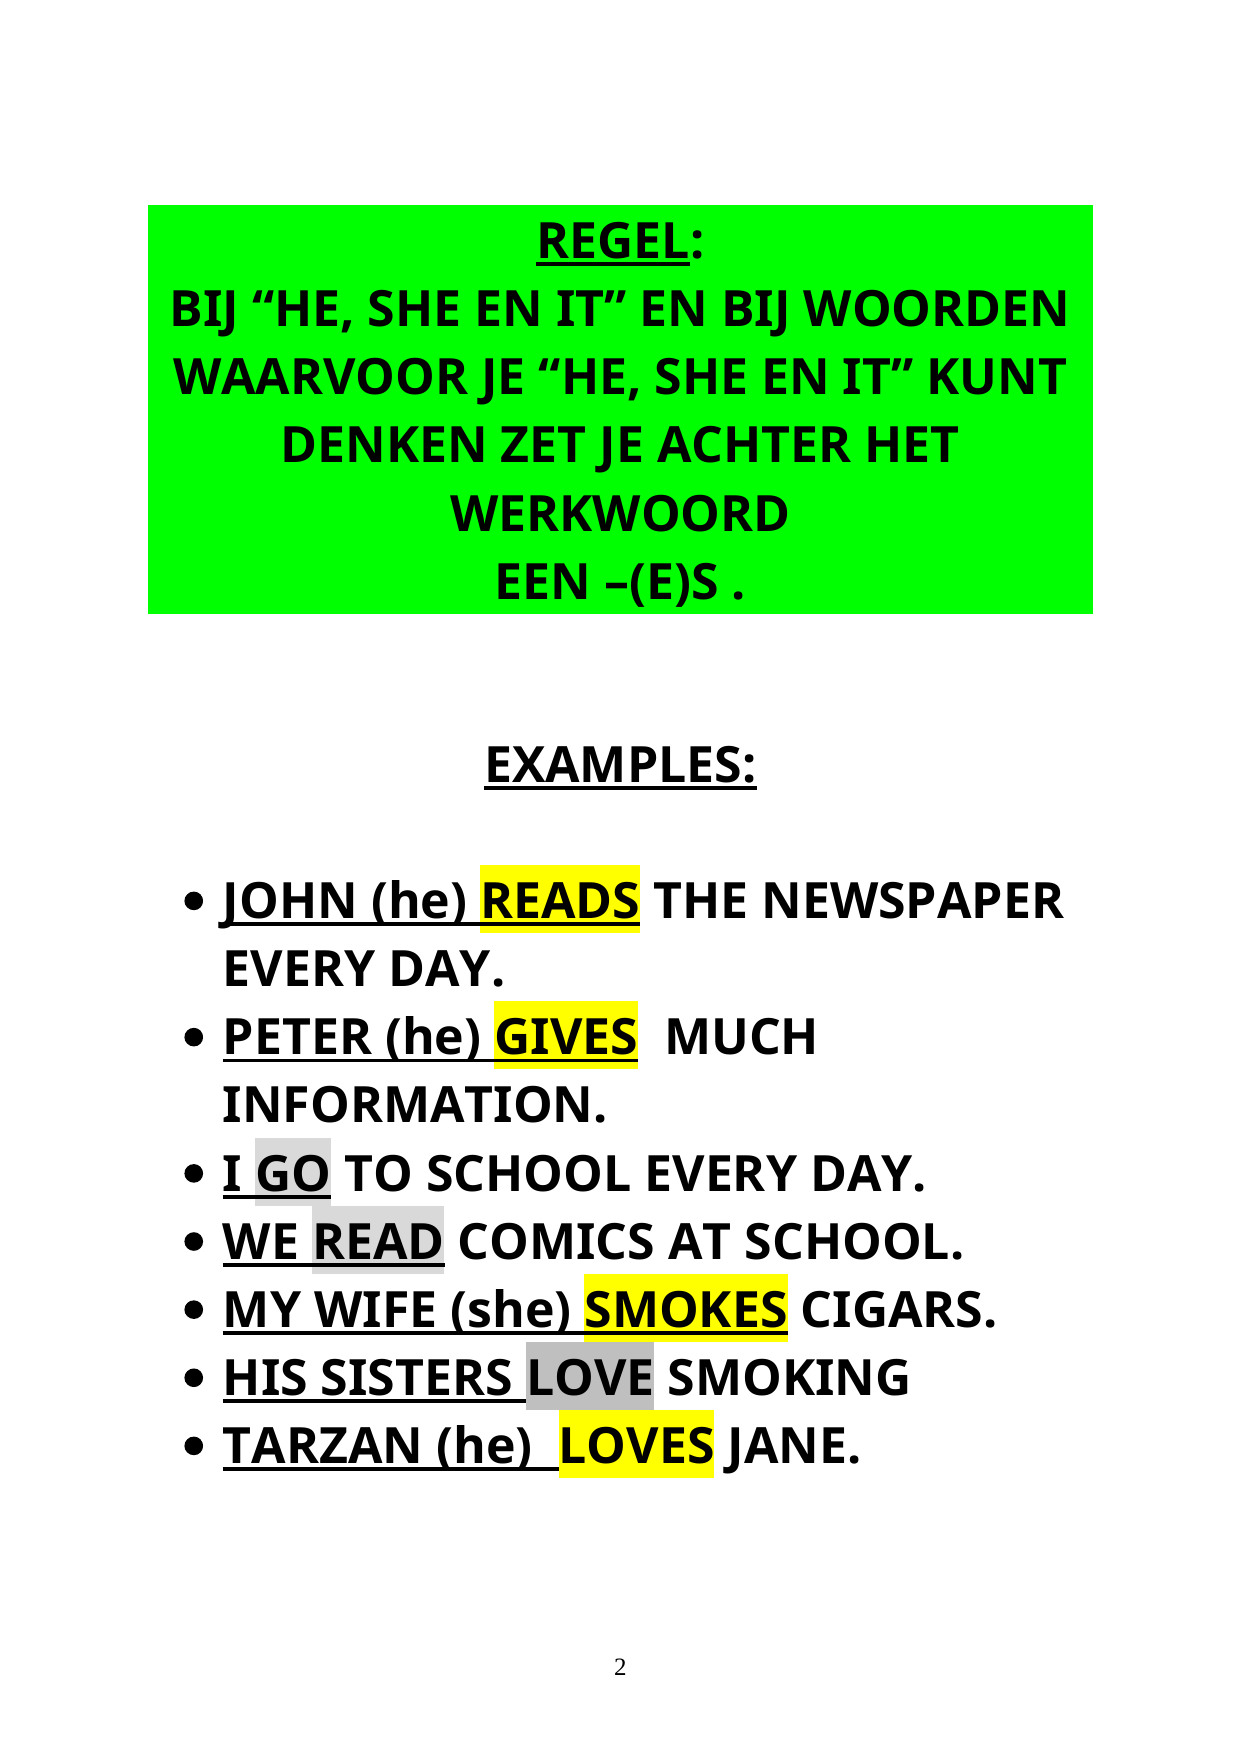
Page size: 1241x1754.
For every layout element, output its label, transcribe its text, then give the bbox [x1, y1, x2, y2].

text EEN –(E)S . [148, 546, 1093, 614]
list TARZAN (he) LOVES JANE. [185, 1410, 559, 1478]
list WE READ COMICS AT SCHOOL. [444, 1206, 1093, 1274]
text REGEL: [148, 205, 1093, 273]
list PETER (he) GIVES MUCH INFORMATION. [185, 1001, 1093, 1138]
list HIS SISTERS LOVE SMOKING [185, 1342, 526, 1410]
text BIJ “HE, SHE EN IT” EN BIJ WOORDEN WAARVOOR JE “HE, SHE EN IT” KUNT DENKEN ZET JE ACHTER HET WERKWOORD [148, 273, 1093, 546]
text EXAMPLES: [148, 729, 1093, 797]
list MY WIFE (she) SMOKES CIGARS. [185, 1274, 584, 1342]
list HIS SISTERS LOVE SMOKING [654, 1342, 1093, 1410]
list JOHN (he) READS THE NEWSPAPER EVERY DAY. [185, 865, 1093, 1001]
list WE READ COMICS AT SCHOOL. [185, 1206, 312, 1274]
list I GO TO SCHOOL EVERY DAY. [185, 1138, 255, 1206]
list TARZAN (he) LOVES JANE. [714, 1410, 1093, 1478]
list I GO TO SCHOOL EVERY DAY. [331, 1138, 1093, 1206]
list MY WIFE (she) SMOKES CIGARS. [788, 1274, 1093, 1342]
